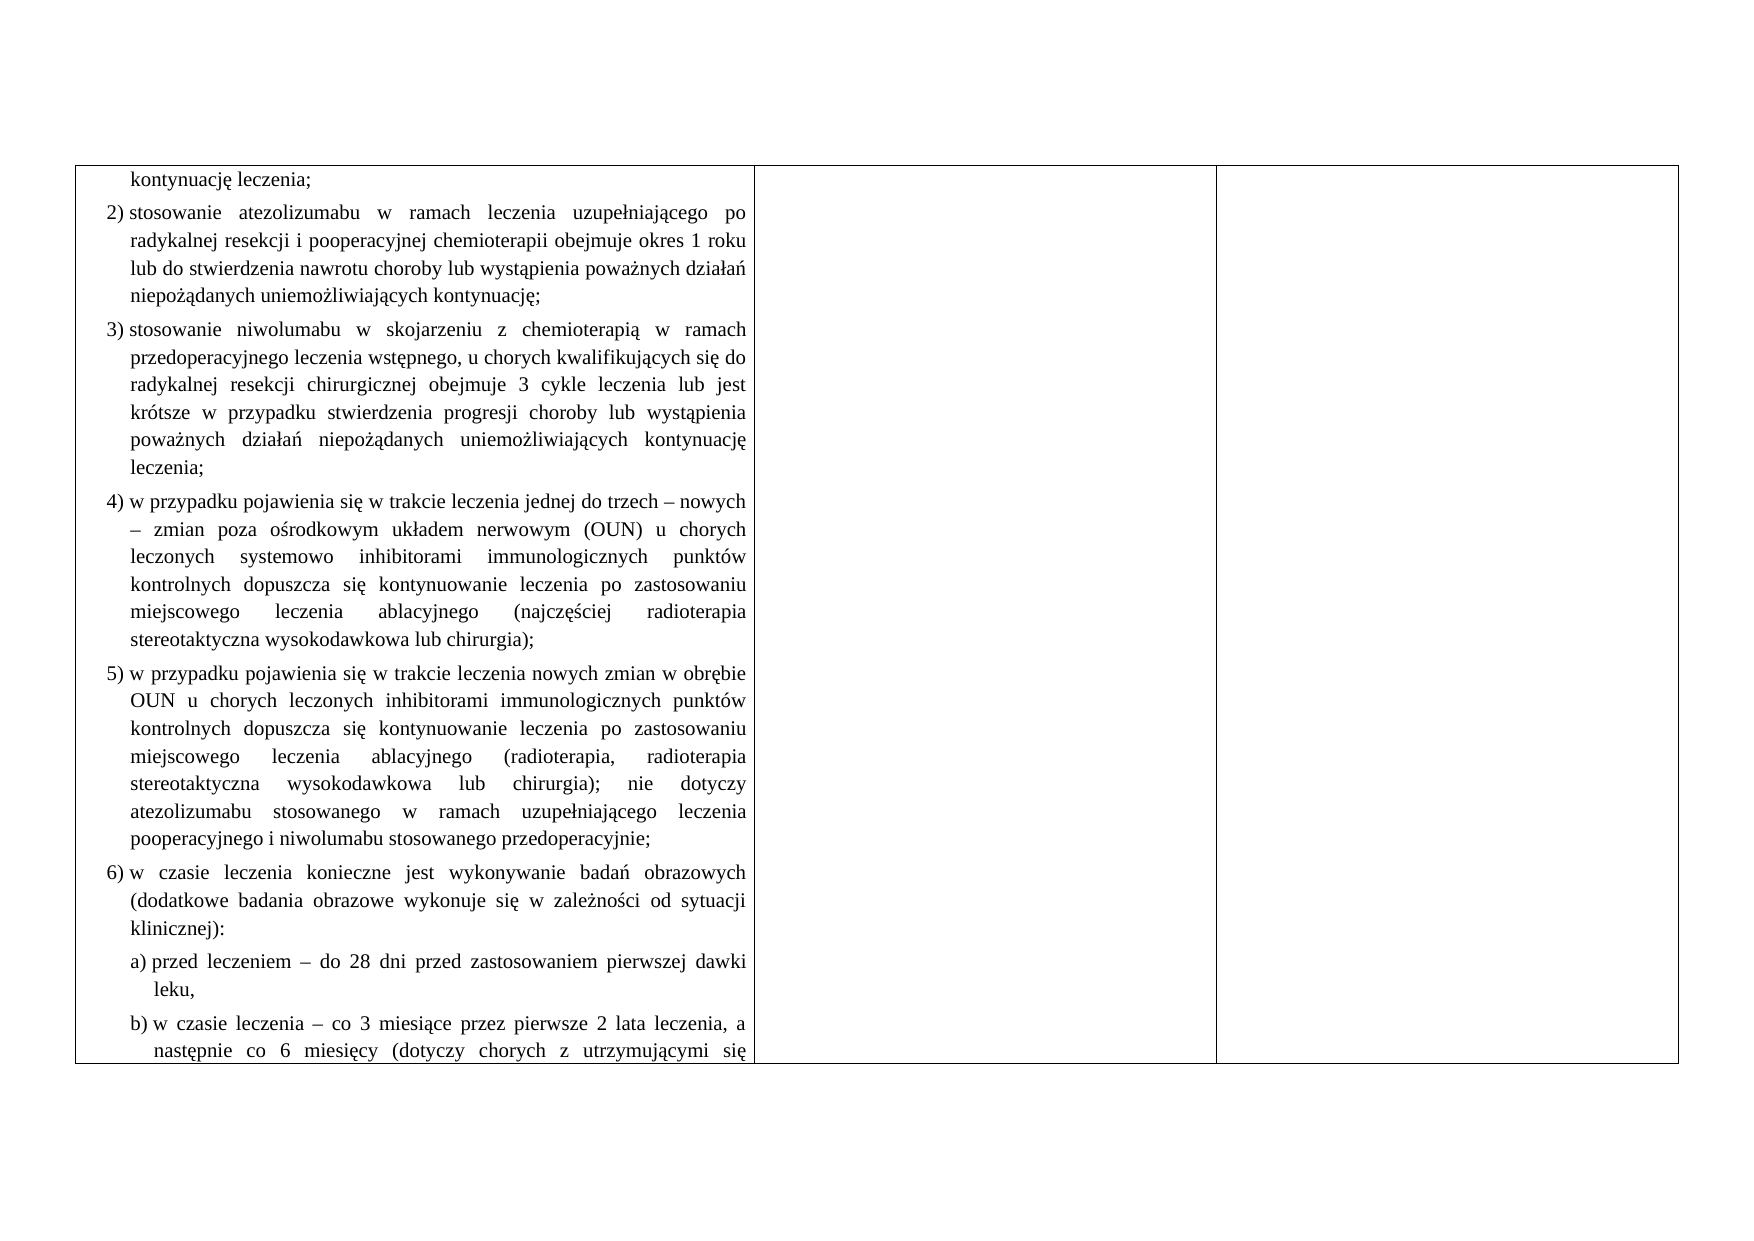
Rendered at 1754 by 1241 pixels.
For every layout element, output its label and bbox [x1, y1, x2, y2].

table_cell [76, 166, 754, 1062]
table_cell [755, 166, 1216, 1062]
table_cell [1217, 166, 1678, 1062]
